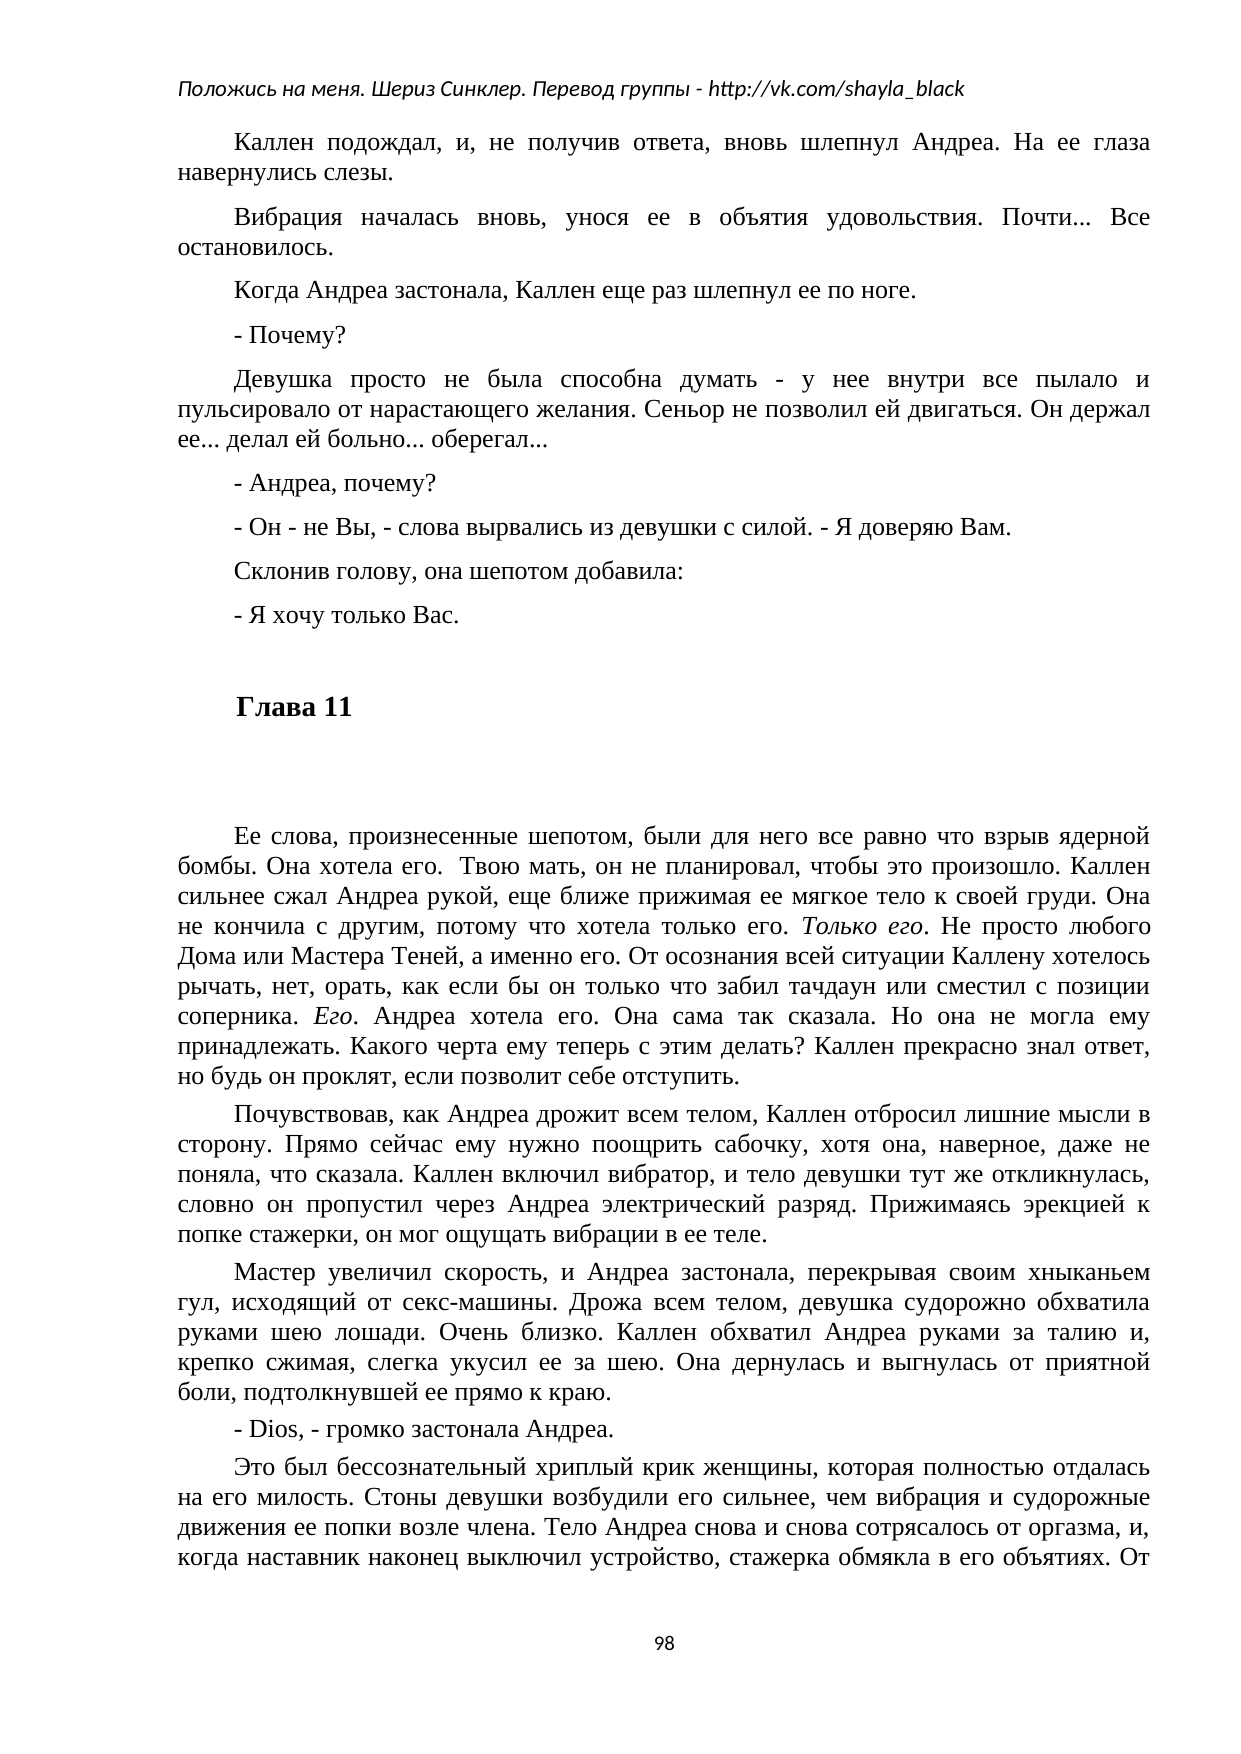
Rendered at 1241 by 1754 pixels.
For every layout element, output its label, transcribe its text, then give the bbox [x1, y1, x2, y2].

text Каллен подождал, и, не получив ответа, вновь шлепнул Андреа. На ее глаза навернулись слезы. [177, 126, 1152, 186]
text - Он - не Вы, - слова вырвались из девушки с силой. - Я доверяю Вам. [177, 511, 1152, 541]
text - Dios, - громко застонала Андреа. [177, 1413, 1152, 1443]
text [177, 1451, 1152, 1571]
text - Почему? [177, 319, 1152, 349]
text - Андреа, почему? [177, 467, 1152, 497]
text Глава 11 [177, 689, 1152, 723]
text - Я хочу только Вас. [177, 599, 1152, 629]
text Девушка просто не была способна думать - у нее внутри все пылало и пульсировало от нарастающего желания. Сеньор не позволил ей двигаться. Он держал ее... делал ей больно... оберегал... [177, 363, 1152, 453]
text Мастер увеличил скорость, и Андреа застонала, перекрывая своим хныканьем гул, исходящий от секс-машины. Дрожа всем телом, девушка судорожно обхватила руками шею лошади. Очень близко. Каллен обхватил Андреа руками за талию и, крепко сжимая, слегка укусил ее за шею. Она дернулась и выгнулась от приятной боли, подтолкнувшей ее прямо к краю. [177, 1256, 1152, 1406]
text Когда Андреа застонала, Каллен еще раз шлепнул ее по ноге. [177, 274, 1152, 304]
text Ее слова, произнесенные шепотом, были для него все равно что взрыв ядерной бомбы. Она хотела его. Твою мать, он не планировал, чтобы это произошло. Каллен сильнее сжал Андреа рукой, еще ближе прижимая ее мягкое тело к своей груди. Она не кончила с другим, потому что хотела только его. Только его. Не просто любого Дома или Мастера Теней, а именно его. От осознания всей ситуации Каллену хотелось рычать, нет, орать, как если бы он только что забил тачдаун или сместил с позиции соперника. Его. Андреа хотела его. Она сама так сказала. Но она не могла ему принадлежать. Какого черта ему теперь с этим делать? Каллен прекрасно знал ответ, но будь он проклят, если позволит себе отступить. [177, 820, 1152, 1090]
text Вибрация началась вновь, унося ее в объятия удовольствия. Почти... Все остановилось. [177, 201, 1152, 261]
text Почувствовав, как Андреа дрожит всем телом, Каллен отбросил лишние мысли в сторону. Прямо сейчас ему нужно поощрить сабочку, хотя она, наверное, даже не поняла, что сказала. Каллен включил вибратор, и тело девушки тут же откликнулась, словно он пропустил через Андреа электрический разряд. Прижимаясь эрекцией к попке стажерки, он мог ощущать вибрации в ее теле. [177, 1098, 1152, 1248]
text Склонив голову, она шепотом добавила: [177, 555, 1152, 585]
